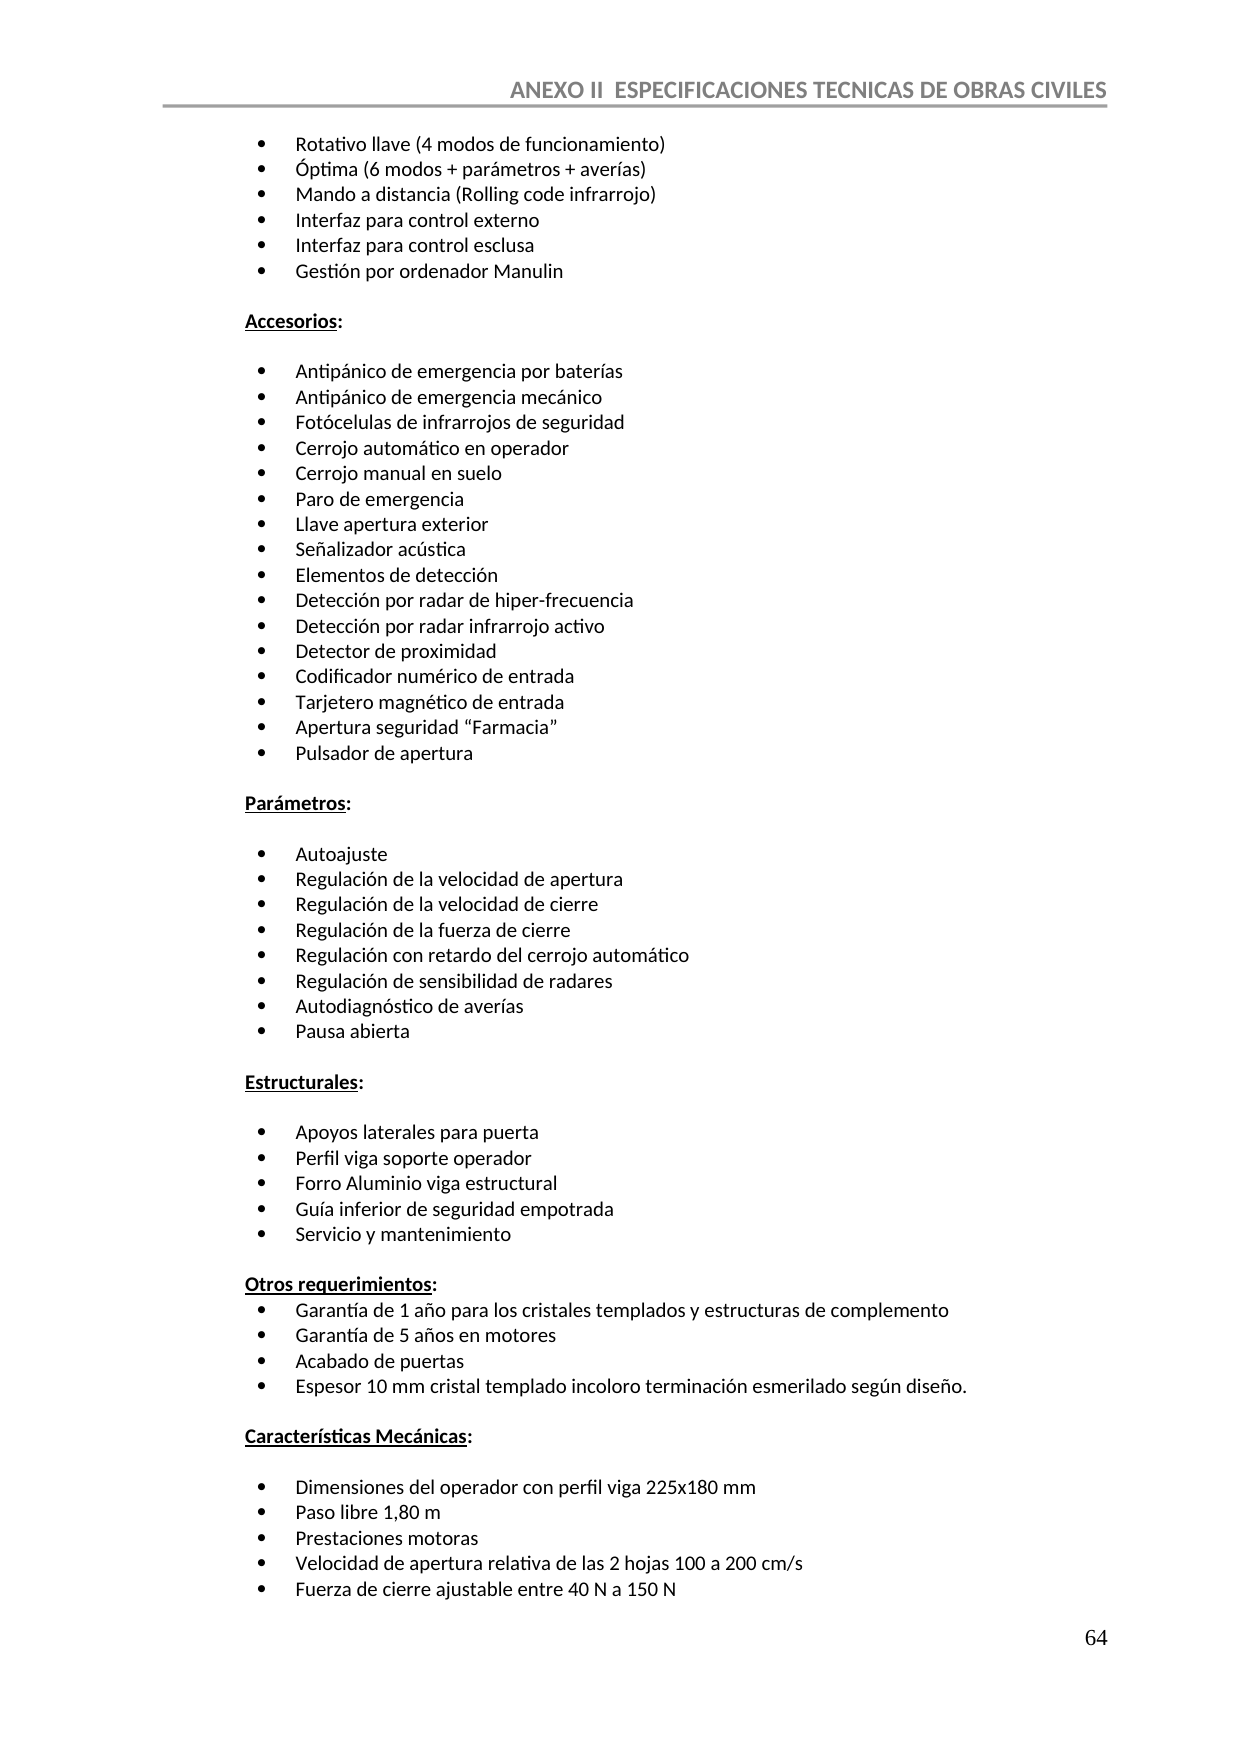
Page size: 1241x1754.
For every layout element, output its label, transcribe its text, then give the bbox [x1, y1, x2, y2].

list Autodiagnóstico de averías [258, 993, 1107, 1019]
list Características Mecánicas: [245, 1424, 1107, 1449]
list Fotócelulas de infrarrojos de seguridad [258, 409, 1107, 435]
list Mando a distancia (Rolling code infrarrojo) [258, 182, 1107, 207]
list Codificador numérico de entrada [258, 664, 1107, 689]
list Regulación de la fuerza de cierre [258, 917, 1107, 942]
list Apertura seguridad “Farmacia” [258, 714, 1107, 740]
list Gestión por ordenador Manulin [258, 258, 1107, 283]
list Elementos de detección [258, 562, 1107, 587]
list Paso libre 1,80 m [258, 1499, 1107, 1525]
list Pulsador de apertura [258, 740, 1107, 765]
list Regulación de la velocidad de apertura [258, 866, 1107, 892]
list Velocidad de apertura relativa de las 2 hojas 100 a 200 cm/s [258, 1550, 1107, 1576]
list Otros requerimientos: [245, 1272, 1107, 1297]
list Cerrojo automático en operador [258, 435, 1107, 460]
list Accesorios: [245, 308, 1107, 334]
list Señalizador acústica [258, 537, 1107, 562]
list Parámetros: [245, 790, 1107, 816]
list Garantía de 5 años en motores [258, 1322, 1107, 1348]
list Regulación de sensibilidad de radares [258, 968, 1107, 993]
list Detección por radar infrarrojo activo [258, 613, 1107, 638]
list Garantía de 1 año para los cristales templados y estructuras de complemento [258, 1297, 1107, 1322]
list Prestaciones motoras [258, 1525, 1107, 1550]
list Fuerza de cierre ajustable entre 40 N a 150 N [258, 1576, 1107, 1601]
list Regulación de la velocidad de cierre [258, 892, 1107, 917]
list Espesor 10 mm cristal templado incoloro terminación esmerilado según diseño. [258, 1373, 1107, 1399]
list Apoyos laterales para puerta [258, 1119, 1107, 1145]
list Autoajuste [258, 841, 1107, 866]
list Guía inferior de seguridad empotrada [258, 1196, 1107, 1221]
list Detector de proximidad [258, 638, 1107, 664]
list Antipánico de emergencia mecánico [258, 384, 1107, 409]
list Paro de emergencia [258, 486, 1107, 511]
list Cerrojo manual en suelo [258, 460, 1107, 486]
list Llave apertura exterior [258, 511, 1107, 537]
list Tarjetero magnético de entrada [258, 689, 1107, 714]
list Detección por radar de hiper-frecuencia [258, 587, 1107, 613]
list Óptima (6 modos + parámetros + averías) [258, 156, 1107, 182]
list Forro Aluminio viga estructural [258, 1170, 1107, 1196]
list Interfaz para control externo [258, 207, 1107, 232]
list Acabado de puertas [258, 1348, 1107, 1373]
list Interfaz para control esclusa [258, 232, 1107, 258]
list Regulación con retardo del cerrojo automático [258, 942, 1107, 968]
list Perfil viga soporte operador [258, 1145, 1107, 1170]
list Dimensiones del operador con perfil viga 225x180 mm [258, 1474, 1107, 1499]
list Servicio y mantenimiento [258, 1221, 1107, 1247]
list Pausa abierta [258, 1019, 1107, 1044]
list Rotativo llave (4 modos de funcionamiento) [258, 131, 1107, 156]
list Estructurales: [245, 1069, 1107, 1094]
list Antipánico de emergencia por baterías [258, 359, 1107, 384]
